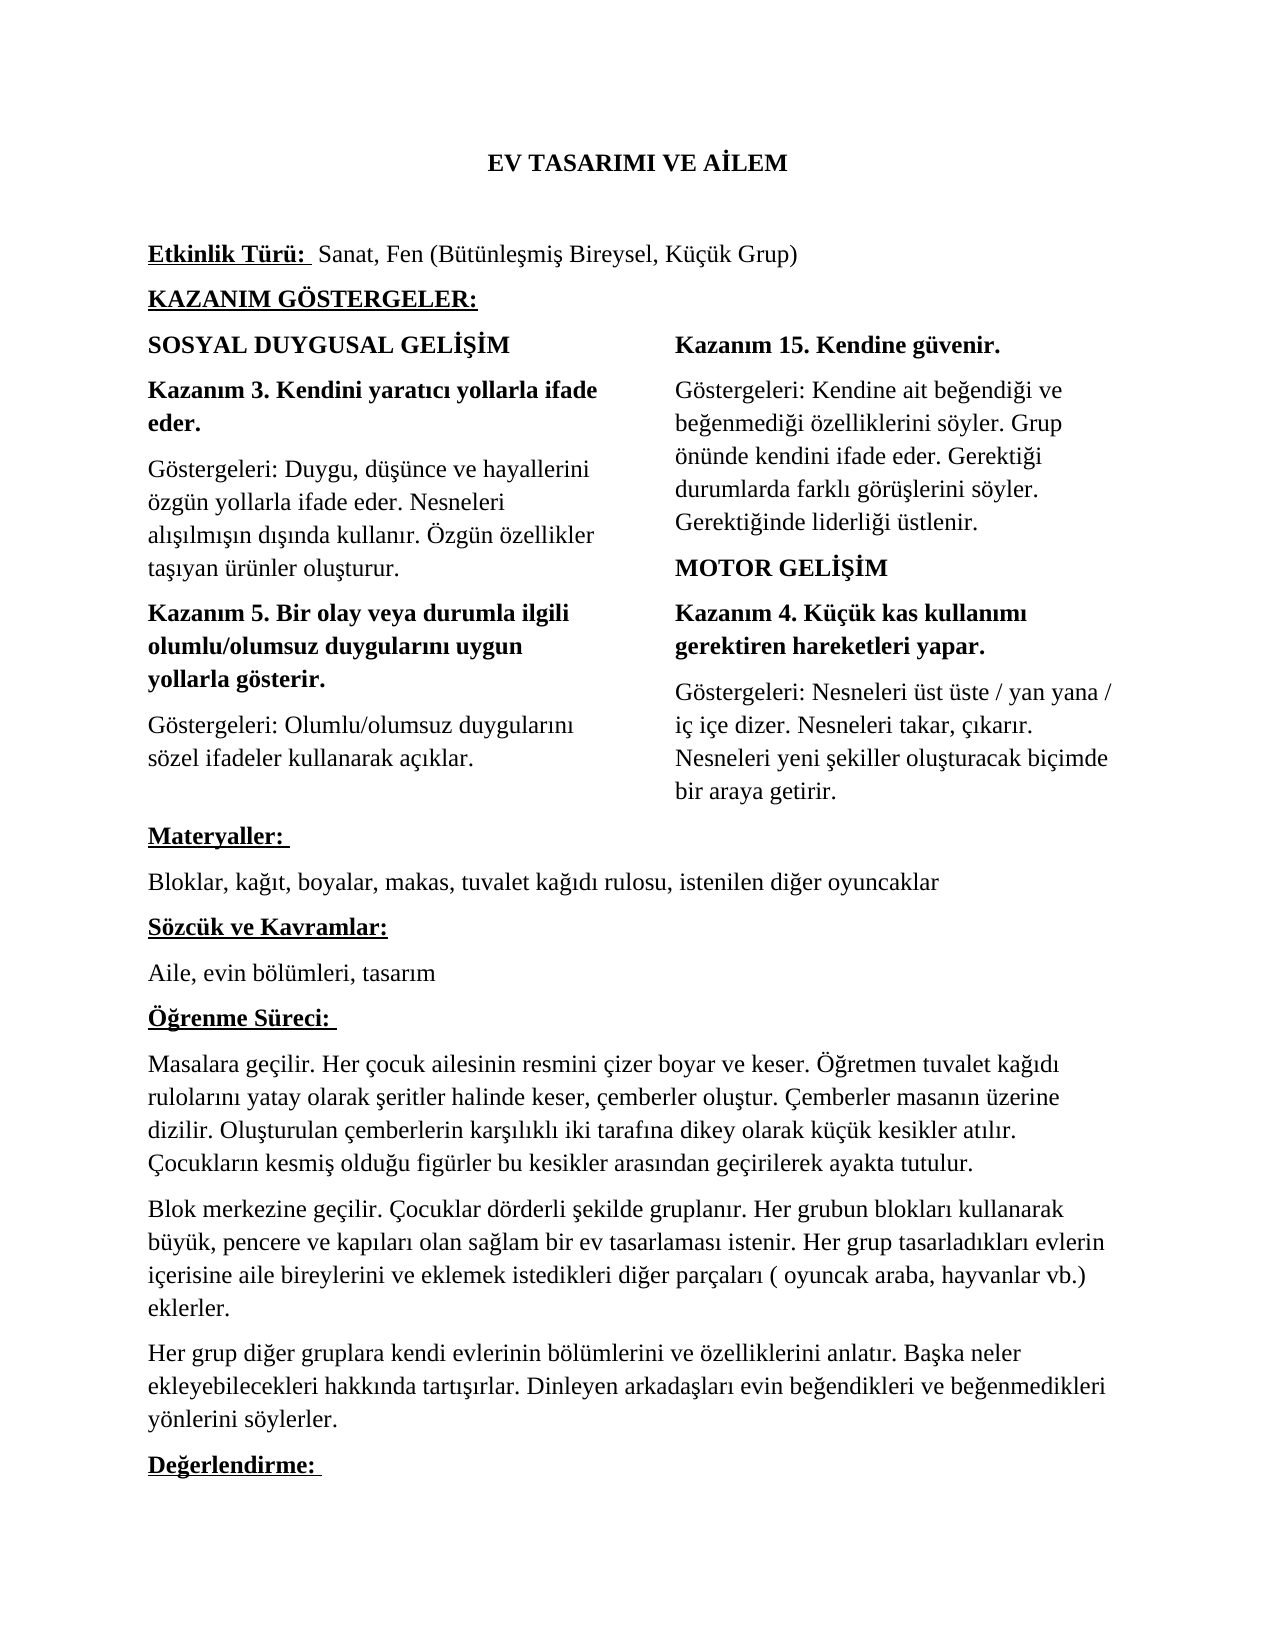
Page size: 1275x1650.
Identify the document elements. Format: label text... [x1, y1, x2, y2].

text Değerlendirme: [148, 1450, 1127, 1478]
text Göstergeleri: Kendine ait beğendiği ve beğenmediği özelliklerini söyler. Grup önünde kendini ifade eder. Gerektiği durumlarda farklı görüşlerini söyler. Gerektiğinde liderliği üstlenir. [675, 375, 1127, 536]
text EV TASARIMI VE AİLEM [148, 148, 1127, 176]
text Göstergeleri: Nesneleri üst üste / yan yana / iç içe dizer. Nesneleri takar, çıkarır. Nesneleri yeni şekiller oluşturacak biçimde bir araya getirir. [675, 677, 1127, 805]
text SOSYAL DUYGUSAL GELİŞİM [148, 330, 600, 358]
text Kazanım 4. Küçük kas kullanımı gerektiren hareketleri yapar. [675, 598, 1127, 660]
text Kazanım 15. Kendine güvenir. [675, 330, 1127, 358]
text Materyaller: [148, 821, 1127, 850]
text Öğrenme Süreci: [148, 1003, 1127, 1032]
text Blok merkezine geçilir. Çocuklar dörderli şekilde gruplanır. Her grubun blokları kullanarak büyük, pencere ve kapıları olan sağlam bir ev tasarlaması istenir. Her grup tasarladıkları evlerin içerisine aile bireylerini ve eklemek istedikleri diğer parçaları ( oyuncak araba, hayvanlar vb.) eklerler. [148, 1194, 1127, 1321]
text Göstergeleri: Duygu, düşünce ve hayallerini özgün yollarla ifade eder. Nesneleri alışılmışın dışında kullanır. Özgün özellikler taşıyan ürünler oluşturur. [148, 454, 600, 582]
text Her grup diğer gruplara kendi evlerinin bölümlerini ve özelliklerini anlatır. Başka neler ekleyebilecekleri hakkında tartışırlar. Dinleyen arkadaşları evin beğendikleri ve beğenmedikleri yönlerini söylerler. [148, 1338, 1127, 1433]
text Bloklar, kağıt, boyalar, makas, tuvalet kağıdı rulosu, istenilen diğer oyuncaklar [148, 867, 1127, 896]
text Sözcük ve Kavramlar: [148, 912, 1127, 941]
text Masalara geçilir. Her çocuk ailesinin resmini çizer boyar ve keser. Öğretmen tuvalet kağıdı rulolarını yatay olarak şeritler halinde keser, çemberler oluştur. Çemberler masanın üzerine dizilir. Oluşturulan çemberlerin karşılıklı iki tarafına dikey olarak küçük kesikler atılır. Çocukların kesmiş olduğu figürler bu kesikler arasından geçirilerek ayakta tutulur. [148, 1049, 1127, 1177]
text MOTOR GELİŞİM [675, 553, 1127, 582]
text Etkinlik Türü: Sanat, Fen (Bütünleşmiş Bireysel, Küçük Grup) [148, 239, 1127, 267]
text Kazanım 3. Kendini yaratıcı yollarla ifade eder. [148, 375, 600, 437]
text KAZANIM GÖSTERGELER: [148, 284, 1127, 313]
text Aile, evin bölümleri, tasarım [148, 958, 1127, 987]
text Kazanım 5. Bir olay veya durumla ilgili olumlu/olumsuz duygularını uygun yollarla gösterir. [148, 598, 600, 693]
text Göstergeleri: Olumlu/olumsuz duygularını sözel ifadeler kullanarak açıklar. [148, 710, 600, 772]
